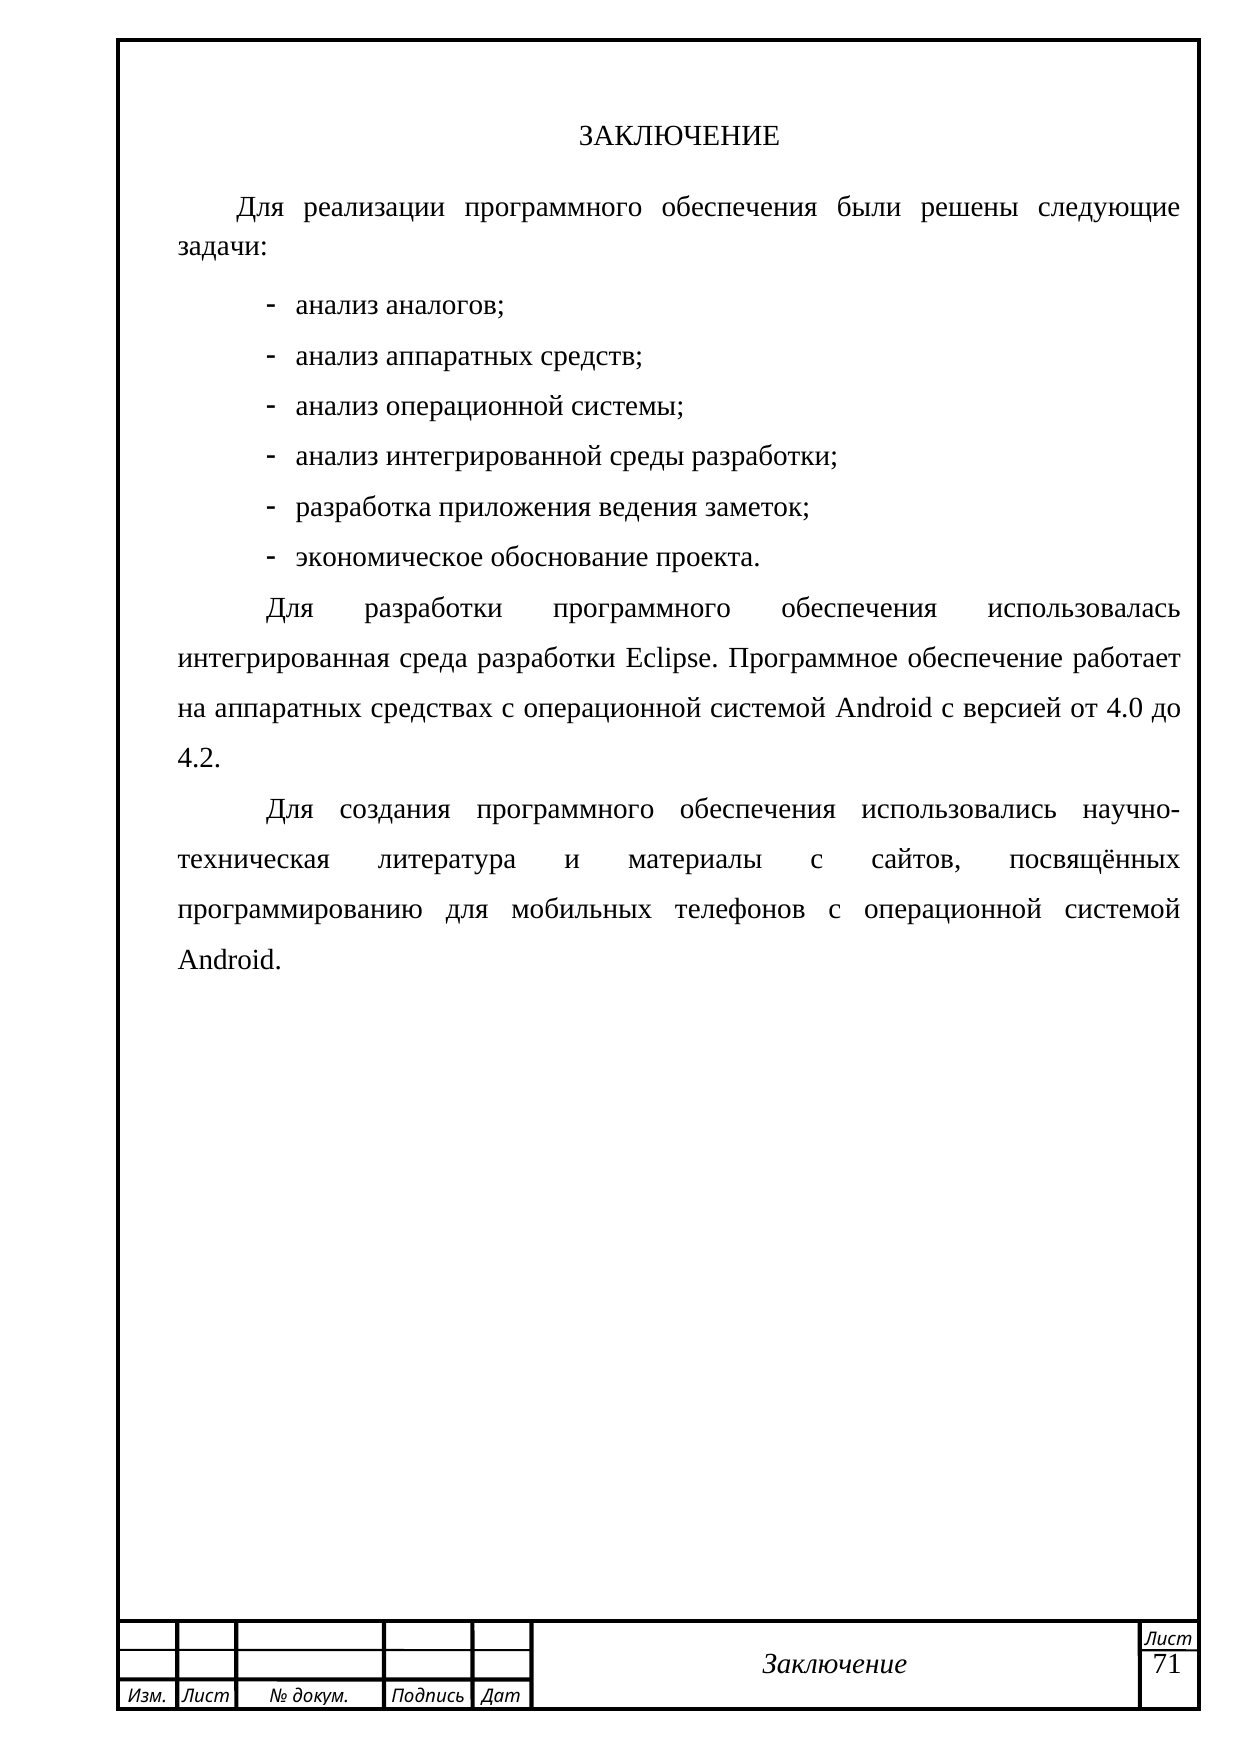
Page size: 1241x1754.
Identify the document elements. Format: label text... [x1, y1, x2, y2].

list разработка приложения ведения заметок; [177, 489, 1181, 522]
text ЗАКЛЮЧЕНИЕ [177, 118, 1181, 152]
text Для разработки программного обеспечения использовалась интегрированная среда разработки Eclipse. Программное обеспечение работает на аппаратных средствах с операционной системой Android с версией от 4.0 до 4.2. [177, 590, 1181, 774]
text Для создания программного обеспечения использовались научно-техническая литература и материалы с сайтов, посвящённых программированию для мобильных телефонов с операционной системой Android. [177, 791, 1181, 975]
list анализ интегрированной среды разработки; [177, 438, 1181, 472]
list экономическое обоснование проекта. [177, 539, 1181, 573]
list анализ операционной системы; [177, 388, 1181, 422]
list анализ аналогов; [177, 287, 1181, 321]
list анализ аппаратных средств; [177, 338, 1181, 371]
text Для реализации программного обеспечения были решены следующие задачи: [177, 189, 1181, 261]
